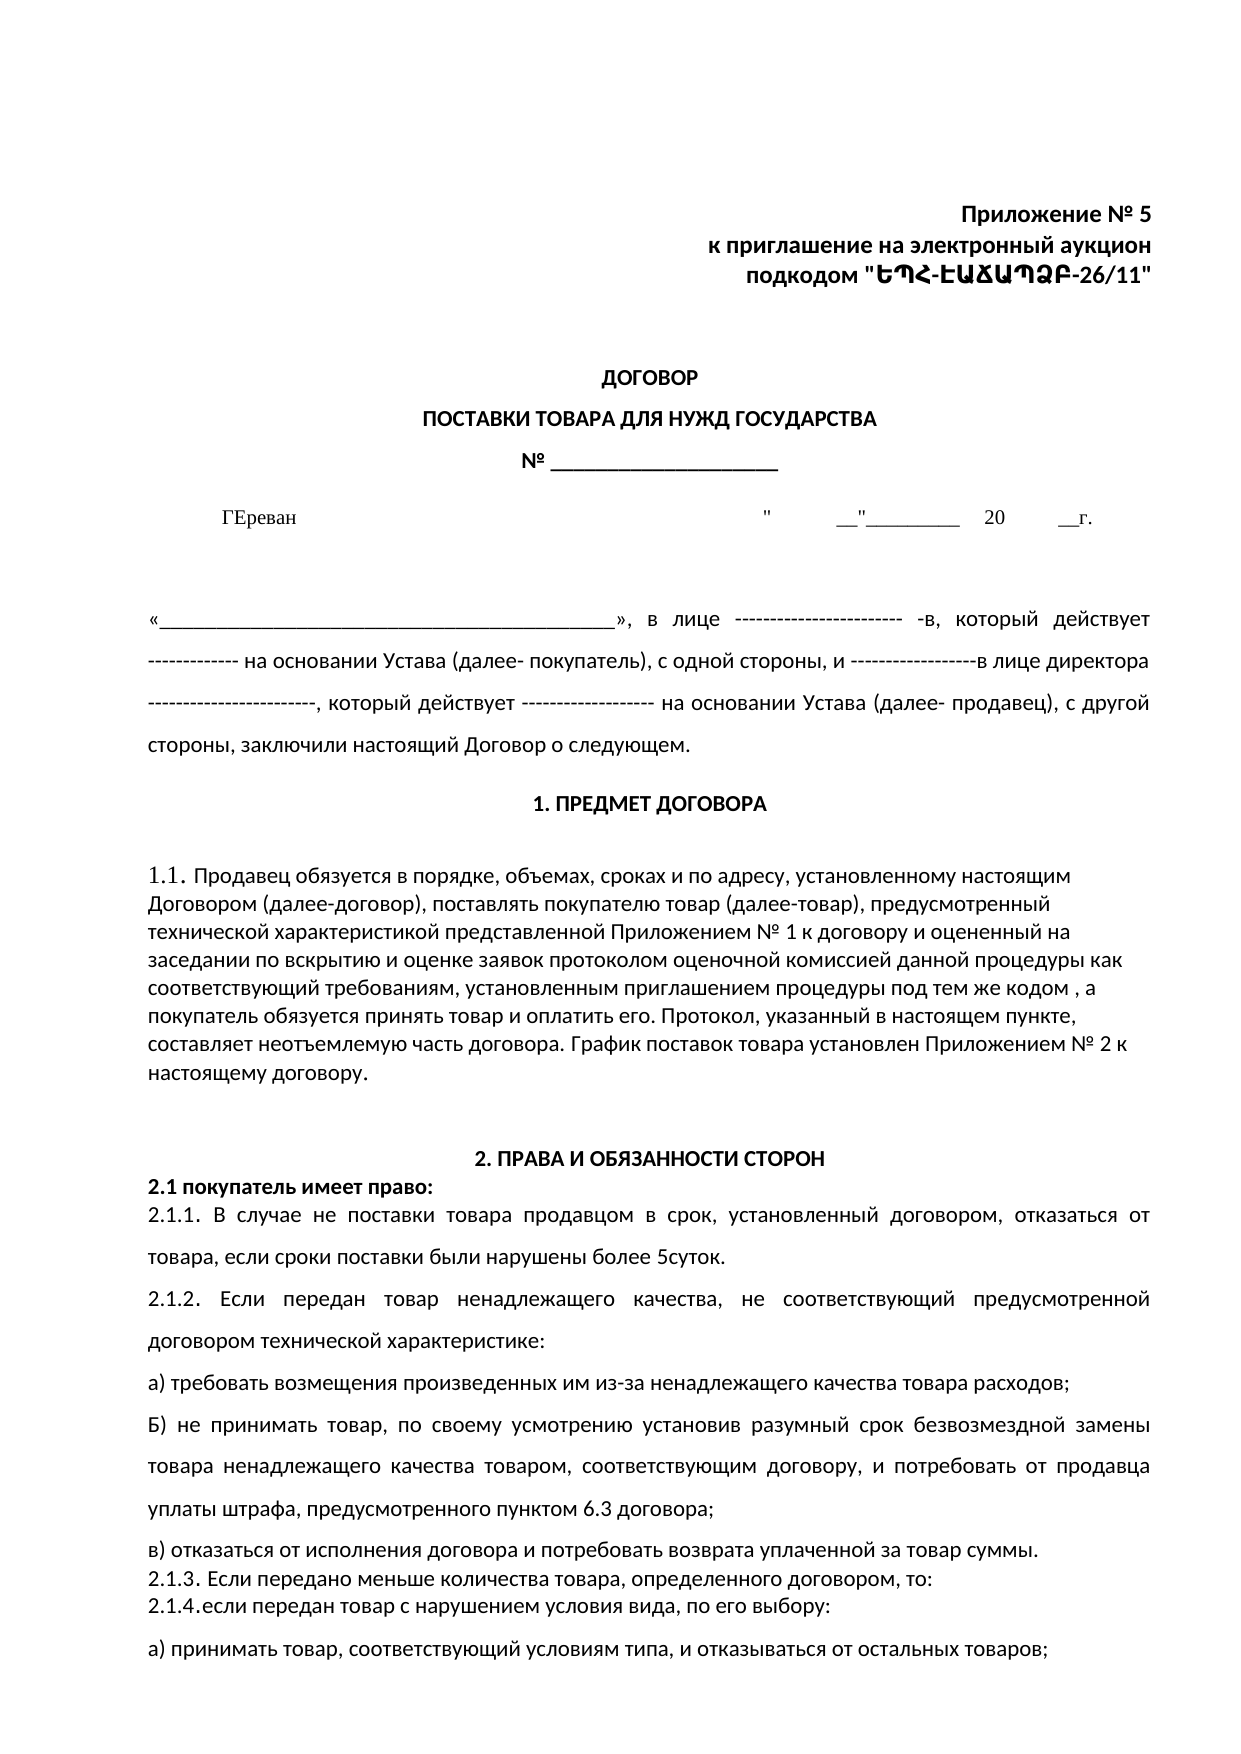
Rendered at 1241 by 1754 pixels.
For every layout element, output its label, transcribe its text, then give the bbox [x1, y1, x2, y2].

list 2.1.2․ Если передан товар ненадлежащего качества, не соответствующий предусмотренной договором технической характеристике: [148, 1284, 1152, 1354]
text ПОСТАВКИ ТОВАРА ДЛЯ НУЖД ГОСУДАРСТВА [148, 404, 1152, 433]
text ДОГОВОР [148, 363, 1152, 391]
text 1.1․ Продавец обязуется в порядке, объемах, сроках и по адресу, установленному настоящим Договором (далее-договор), поставлять покупателю товар (далее-товар), предусмотренный технической характеристикой представленной Приложением № 1 к договору и оцененный на заседании по вскрытию и оценке заявок протоколом оценочной комиссией данной процедуры как соответствующий требованиям, установленным приглашением процедуры под тем же кодом , а покупатель обязуется принять товар и оплатить его. Протокол, указанный в настоящем пункте, составляет неотъемлемую часть договора. График поставок товара установлен Приложением № 2 к настоящему договору. [148, 860, 1152, 1087]
text № ____________________ [148, 447, 1152, 474]
text 2.1 покупатель имеет право: [148, 1172, 1152, 1200]
list а) требовать возмещения произведенных им из-за ненадлежащего качества товара расходов; [148, 1368, 1152, 1396]
list 2.1.1․ В случае не поставки товара продавцом в срок, установленный договором, отказаться от товара, если сроки поставки были нарушены более 5суток. [148, 1200, 1152, 1270]
list 2. ПРАВА И ОБЯЗАННОСТИ СТОРОН [148, 1144, 1152, 1172]
text в) отказаться от исполнения договора и потребовать возврата уплаченной за товар суммы. [148, 1536, 1152, 1564]
list а) принимать товар, соответствующий условиям типа, и отказываться от остальных товаров; [148, 1634, 1152, 1662]
list Б) не принимать товар, по своему усмотрению установив разумный срок безвозмездной замены товара ненадлежащего качества товаром, соответствующим договору, и потребовать от продавца уплаты штрафа, предусмотренного пунктом 6.3 договора; [148, 1410, 1152, 1522]
text 2.1.3․ Если передано меньше количества товара, определенного договором, то: [148, 1564, 1152, 1592]
table_header ГЕреван [136, 505, 620, 546]
text к приглашение на электронный аукцион [177, 229, 1152, 259]
list 2.1.4․если передан товар с нарушением условия вида, по его выбору: [148, 1592, 1152, 1620]
text подкодом "ԵՊՀ-ԷԱՃԱՊՁԲ-26/11" [177, 259, 1152, 290]
text Приложение № 5 [148, 198, 1152, 229]
text 1. ПРЕДМЕТ ДОГОВОРА [148, 789, 1152, 817]
text «________________________________________», в лице ------------------------ -в, который действует ------------- на основании Устава (далее- покупатель), с одной стороны, и ------------------в лице директора ------------------------, который действует ------------------- на основании Устава (далее- продавец), с другой стороны, заключили настоящий Договор о следующем. [148, 604, 1152, 758]
table_header " __"_________ 20 __г. [620, 505, 1104, 546]
